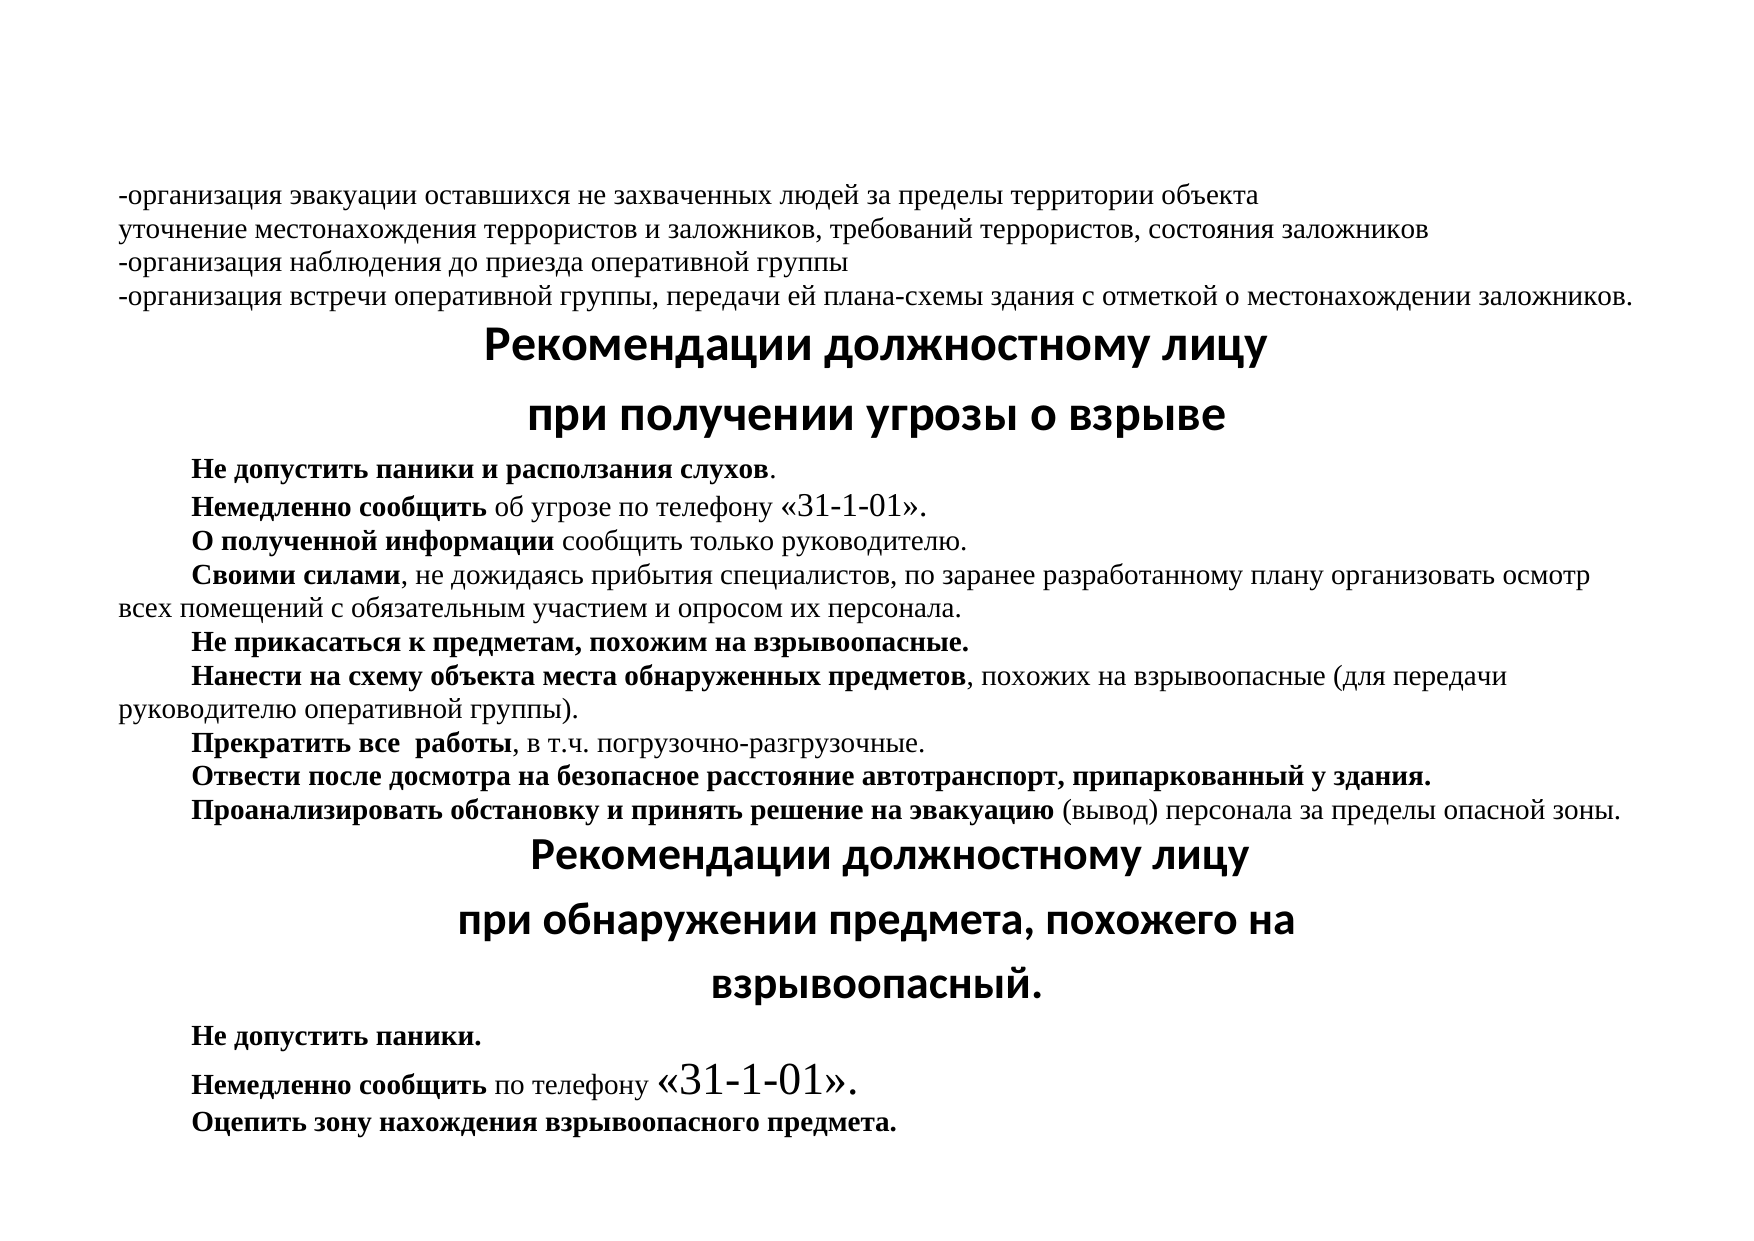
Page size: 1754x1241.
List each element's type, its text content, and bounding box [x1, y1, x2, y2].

text Немедленно сообщить по телефону «31-1-01». [118, 1052, 1636, 1104]
text Рекомендации должностному лицу [118, 311, 1636, 372]
text взрывоопасный. [118, 954, 1636, 1010]
text Не допустить паники и расползания слухов. [118, 452, 1636, 485]
text Проанализировать обстановку и принять решение на эвакуацию (вывод) персонала за пределы опасной зоны. [118, 792, 1636, 825]
text Не прикасаться к предметам, похожим на взрывоопасные. [118, 624, 1636, 658]
text -организация встречи оперативной группы, передачи ей плана-схемы здания с отметкой о местонахождении заложников. [118, 278, 1636, 311]
text -организация наблюдения до приезда оперативной группы [118, 244, 1636, 278]
text Рекомендации должностному лицу [118, 825, 1636, 881]
text Отвести после досмотра на безопасное расстояние автотранспорт, припаркованный у здания. [118, 758, 1636, 792]
text Нанести на схему объекта места обнаруженных предметов, похожих на взрывоопасные (для передачи руководителю оперативной группы). [118, 658, 1636, 725]
text Своими силами, не дожидаясь прибытия специалистов, по заранее разработанному плану организовать осмотр всех помещений с обязательным участием и опросом их персонала. [118, 557, 1636, 624]
text О полученной информации сообщить только руководителю. [118, 523, 1636, 557]
text -организация эвакуации оставшихся не захваченных людей за пределы территории объекта [118, 177, 1636, 211]
text уточнение местонахождения террористов и заложников, требований террористов, состояния заложников [118, 211, 1636, 244]
text Немедленно сообщить об угрозе по телефону «31-1-01». [118, 485, 1636, 523]
text Не допустить паники. [118, 1018, 1636, 1052]
text Оцепить зону нахождения взрывоопасного предмета. [118, 1104, 1636, 1138]
text при обнаружении предмета, похожего на [118, 889, 1636, 946]
text при получении угрозы о взрыве [118, 381, 1636, 442]
text Прекратить все работы, в т.ч. погрузочно-разгрузочные. [118, 725, 1636, 758]
